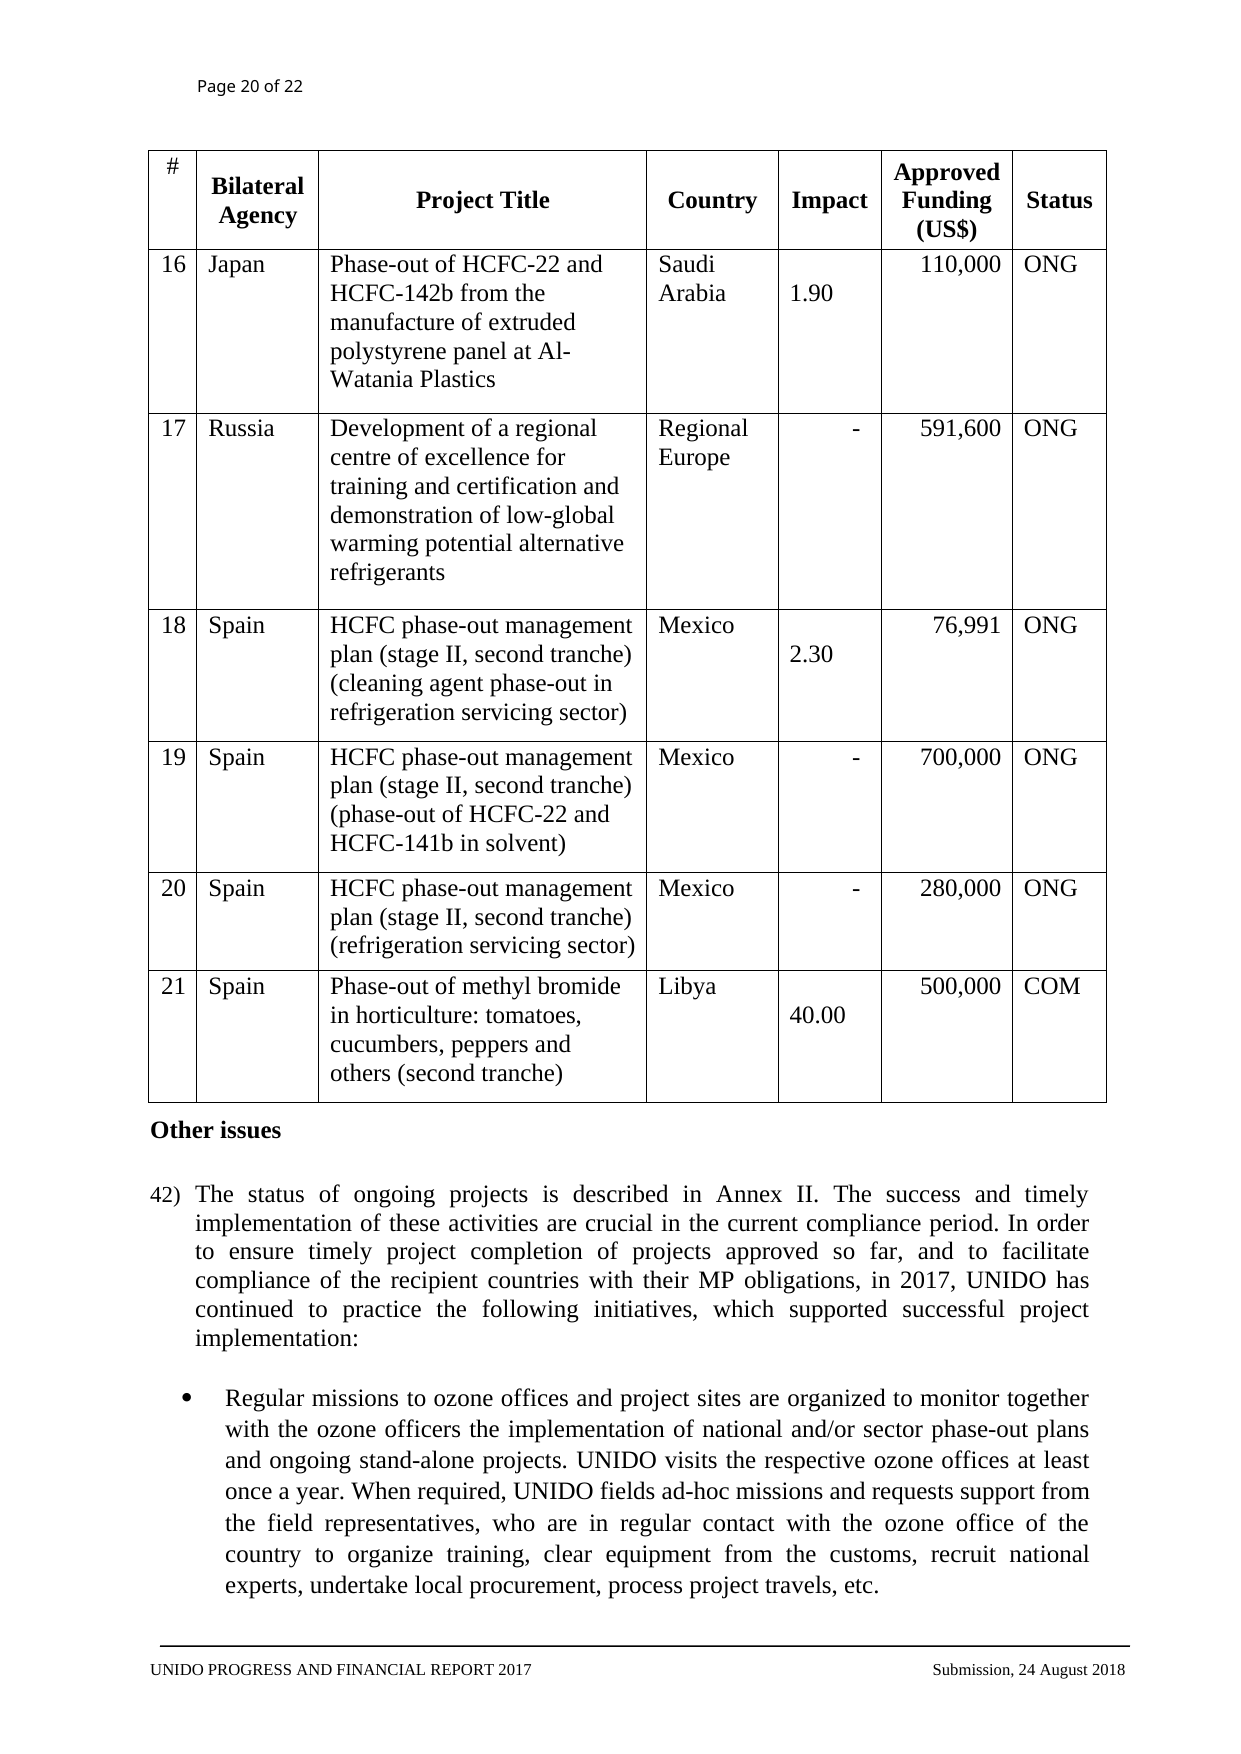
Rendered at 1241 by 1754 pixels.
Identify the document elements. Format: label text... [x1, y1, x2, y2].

table_cell ONG [1013, 250, 1106, 412]
table_cell ONG [1013, 742, 1106, 872]
table_cell Phase-out of HCFC-22 and HCFC-142b from the manufacture of extruded polystyrene panel at Al-Watania Plastics [319, 250, 646, 412]
table_cell 16 [149, 250, 196, 412]
table_header Approved Funding (US$) [882, 151, 1012, 248]
table_cell Saudi Arabia [647, 250, 778, 412]
table_cell 1.90 [779, 250, 881, 412]
table_header Impact [779, 151, 881, 248]
table_cell 591,600 [882, 414, 1012, 609]
table_cell COM [1013, 971, 1106, 1102]
table_cell 280,000 [882, 873, 1012, 970]
table_cell Phase-out of methyl bromide in horticulture: tomatoes, cucumbers, peppers and others (second tranche) [319, 971, 646, 1102]
table_cell Spain [197, 873, 318, 970]
table_header Project Title [319, 151, 646, 248]
table_cell Spain [197, 971, 318, 1102]
table_cell 40.00 [779, 971, 881, 1102]
table_cell Mexico [647, 610, 778, 741]
table_cell 20 [149, 873, 196, 970]
table_cell 500,000 [882, 971, 1012, 1102]
table_cell ONG [1013, 414, 1106, 609]
table_cell Russia [197, 414, 318, 609]
table_cell ONG [1013, 873, 1106, 970]
subtitle Other issues [150, 1115, 1090, 1144]
table_cell HCFC phase-out management plan (stage II, second tranche) (cleaning agent phase-out in refrigeration servicing sector) [319, 610, 646, 741]
table_cell - [779, 873, 881, 970]
table_cell HCFC phase-out management plan (stage II, second tranche) (refrigeration servicing sector) [319, 873, 646, 970]
table_cell Regional Europe [647, 414, 778, 609]
table_cell Japan [197, 250, 318, 412]
table_cell 110,000 [882, 250, 1012, 412]
table_cell Mexico [647, 742, 778, 872]
table_header # [149, 151, 196, 248]
table_cell - [779, 414, 881, 609]
table_cell Development of a regional centre of excellence for training and certification and demonstration of low-global warming potential alternative refrigerants [319, 414, 646, 609]
table_cell - [779, 742, 881, 872]
table_cell 19 [149, 742, 196, 872]
list The status of ongoing projects is described in Annex II. The success and timely implementation of these activities are crucial in the current compliance period. In order to ensure timely project completion of projects approved so far, and to facilitate compliance of the recipient countries with their MP obligations, in 2017, UNIDO has continued to practice the following initiatives, which supported successful project implementation: [150, 1179, 1090, 1351]
table_cell ONG [1013, 610, 1106, 741]
table_cell 17 [149, 414, 196, 609]
table_cell 18 [149, 610, 196, 741]
table_cell 76,991 [882, 610, 1012, 741]
list Regular missions to ozone offices and project sites are organized to monitor together with the ozone officers the implementation of national and/or sector phase-out plans and ongoing stand-alone projects. UNIDO visits the respective ozone offices at least once a year. When required, UNIDO fields ad-hoc missions and requests support from the field representatives, who are in regular contact with the ozone office of the country to organize training, clear equipment from the customs, recruit national experts, undertake local procurement, process project travels, etc. [182, 1380, 1090, 1599]
table_header Status [1013, 151, 1106, 248]
table_cell Mexico [647, 873, 778, 970]
table_cell Spain [197, 742, 318, 872]
table_cell Spain [197, 610, 318, 741]
table_header Country [647, 151, 778, 248]
table_cell 2.30 [779, 610, 881, 741]
table_header Bilateral Agency [197, 151, 318, 248]
table_cell 700,000 [882, 742, 1012, 872]
table_cell 21 [149, 971, 196, 1102]
table_cell HCFC phase-out management plan (stage II, second tranche) (phase-out of HCFC-22 and HCFC-141b in solvent) [319, 742, 646, 872]
table_cell Libya [647, 971, 778, 1102]
